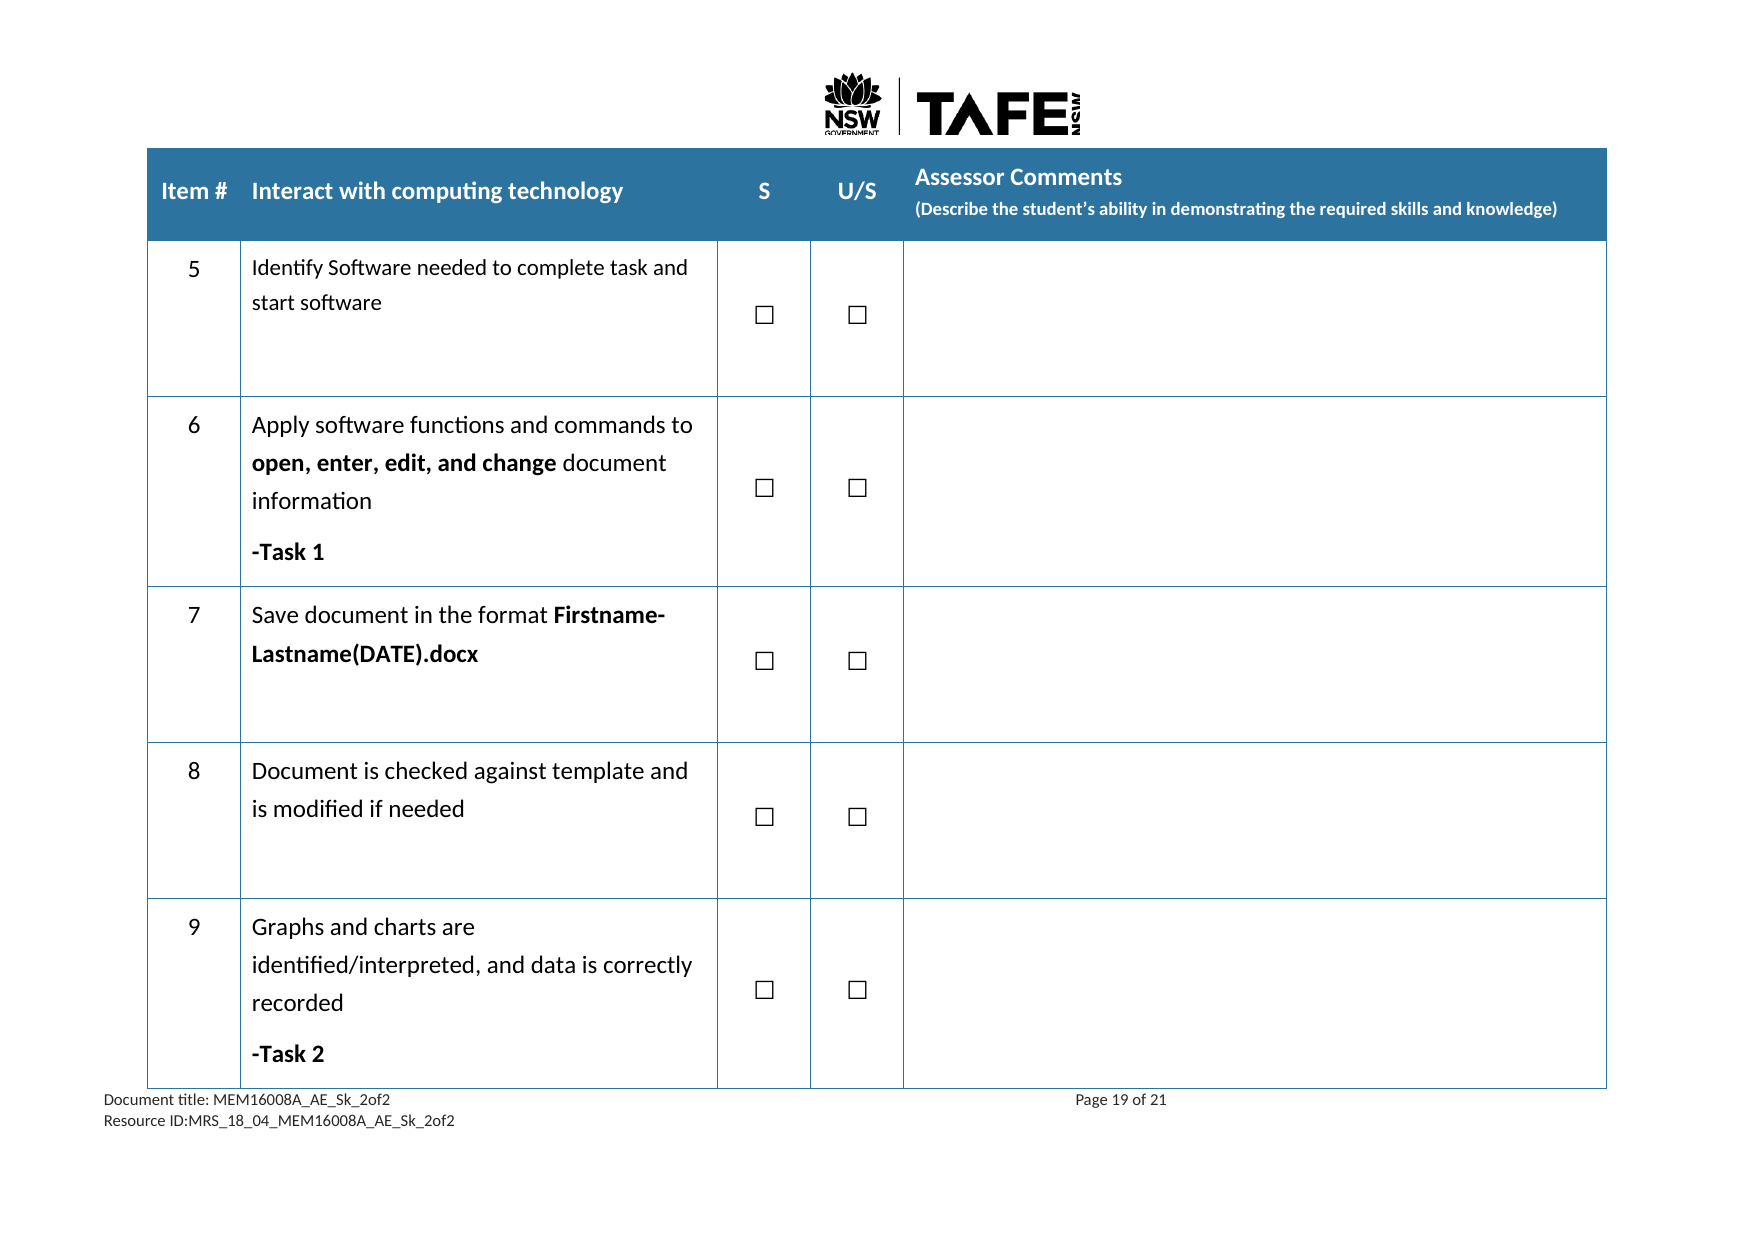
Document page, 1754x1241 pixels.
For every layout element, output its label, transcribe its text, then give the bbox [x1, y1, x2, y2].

table_header Item # [148, 149, 240, 240]
table_header Interact with computing technology [241, 149, 717, 240]
table_cell Save document in the format Firstname-Lastname(DATE).docx [241, 587, 717, 742]
table_cell 7 [148, 587, 240, 742]
picture [823, 71, 1080, 135]
table_cell Apply software functions and commands to open, enter, edit, and change document information -Task 1 [241, 397, 717, 586]
table_cell Graphs and charts are identified/interpreted, and data is correctly recorded -Task 2 [241, 899, 717, 1088]
table_header U/S [811, 149, 903, 240]
table_cell 8 [148, 743, 240, 897]
table_cell [904, 241, 1606, 396]
table_cell [904, 397, 1606, 586]
table_cell [904, 743, 1606, 897]
table_cell Document is checked against template and is modified if needed [241, 743, 717, 897]
table_header S [718, 149, 810, 240]
table_cell 5 [148, 241, 240, 396]
table_cell 9 [148, 899, 240, 1088]
table_cell 6 [148, 397, 240, 586]
table_header Assessor Comments (Describe the student’s ability in demonstrating the required skills and knowledge) [904, 149, 1606, 240]
table_cell [904, 899, 1606, 1088]
table_cell Identify Software needed to complete task and start software [241, 241, 717, 396]
table_cell [904, 587, 1606, 742]
